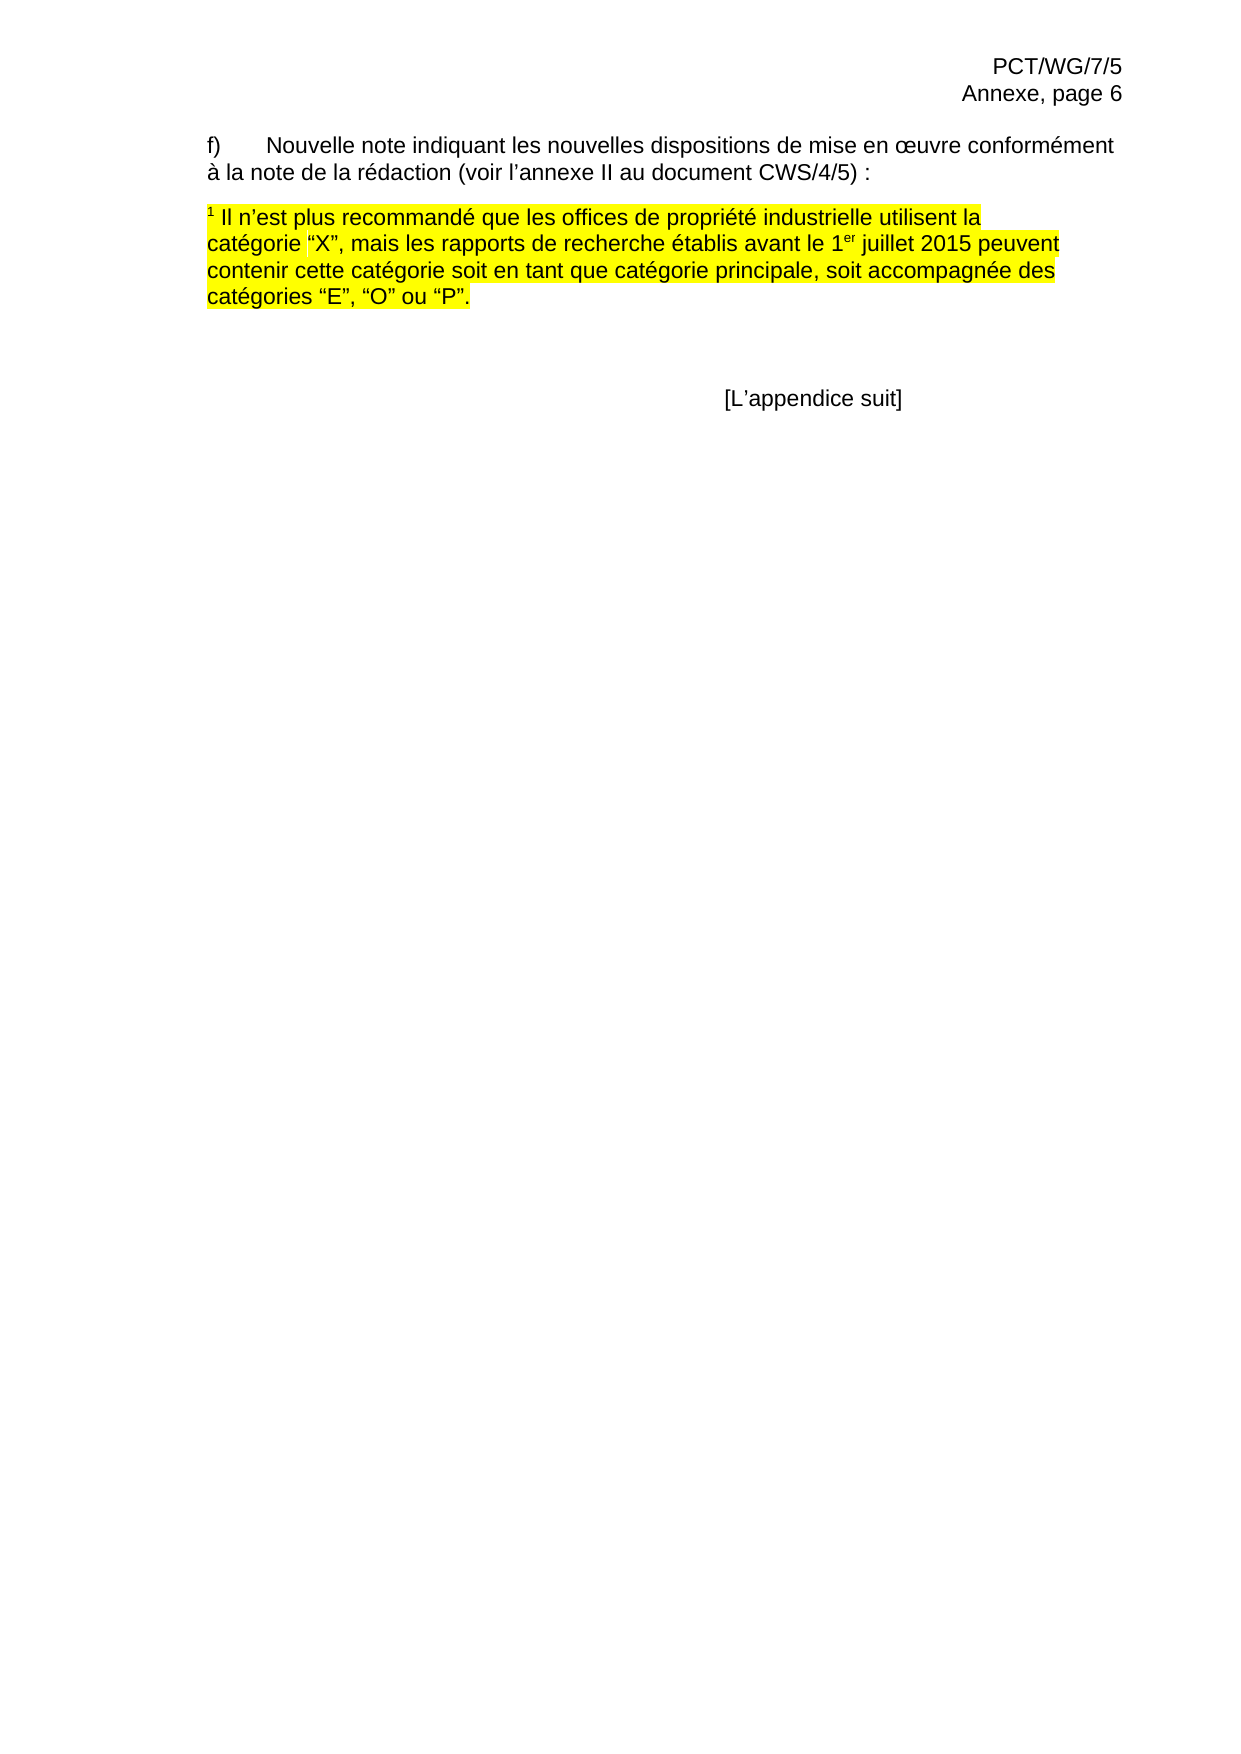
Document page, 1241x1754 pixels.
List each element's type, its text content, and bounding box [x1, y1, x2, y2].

list Nouvelle note indiquant les nouvelles dispositions de mise en œuvre conformément à la note de la rédaction (voir l’annexe II au document CWS/4/5) : 1 Il n’est plus recommandé que les offices de propriété industrielle utilisent la catégorie “X”, mais les rapports de recherche établis avant le 1er juillet 2015 peuvent contenir cette catégorie soit en tant que catégorie principale, soit accompagnée des catégories “E”, “O” ou “P”. [207, 132, 1122, 309]
list [L’appendice suit] [724, 385, 1122, 411]
